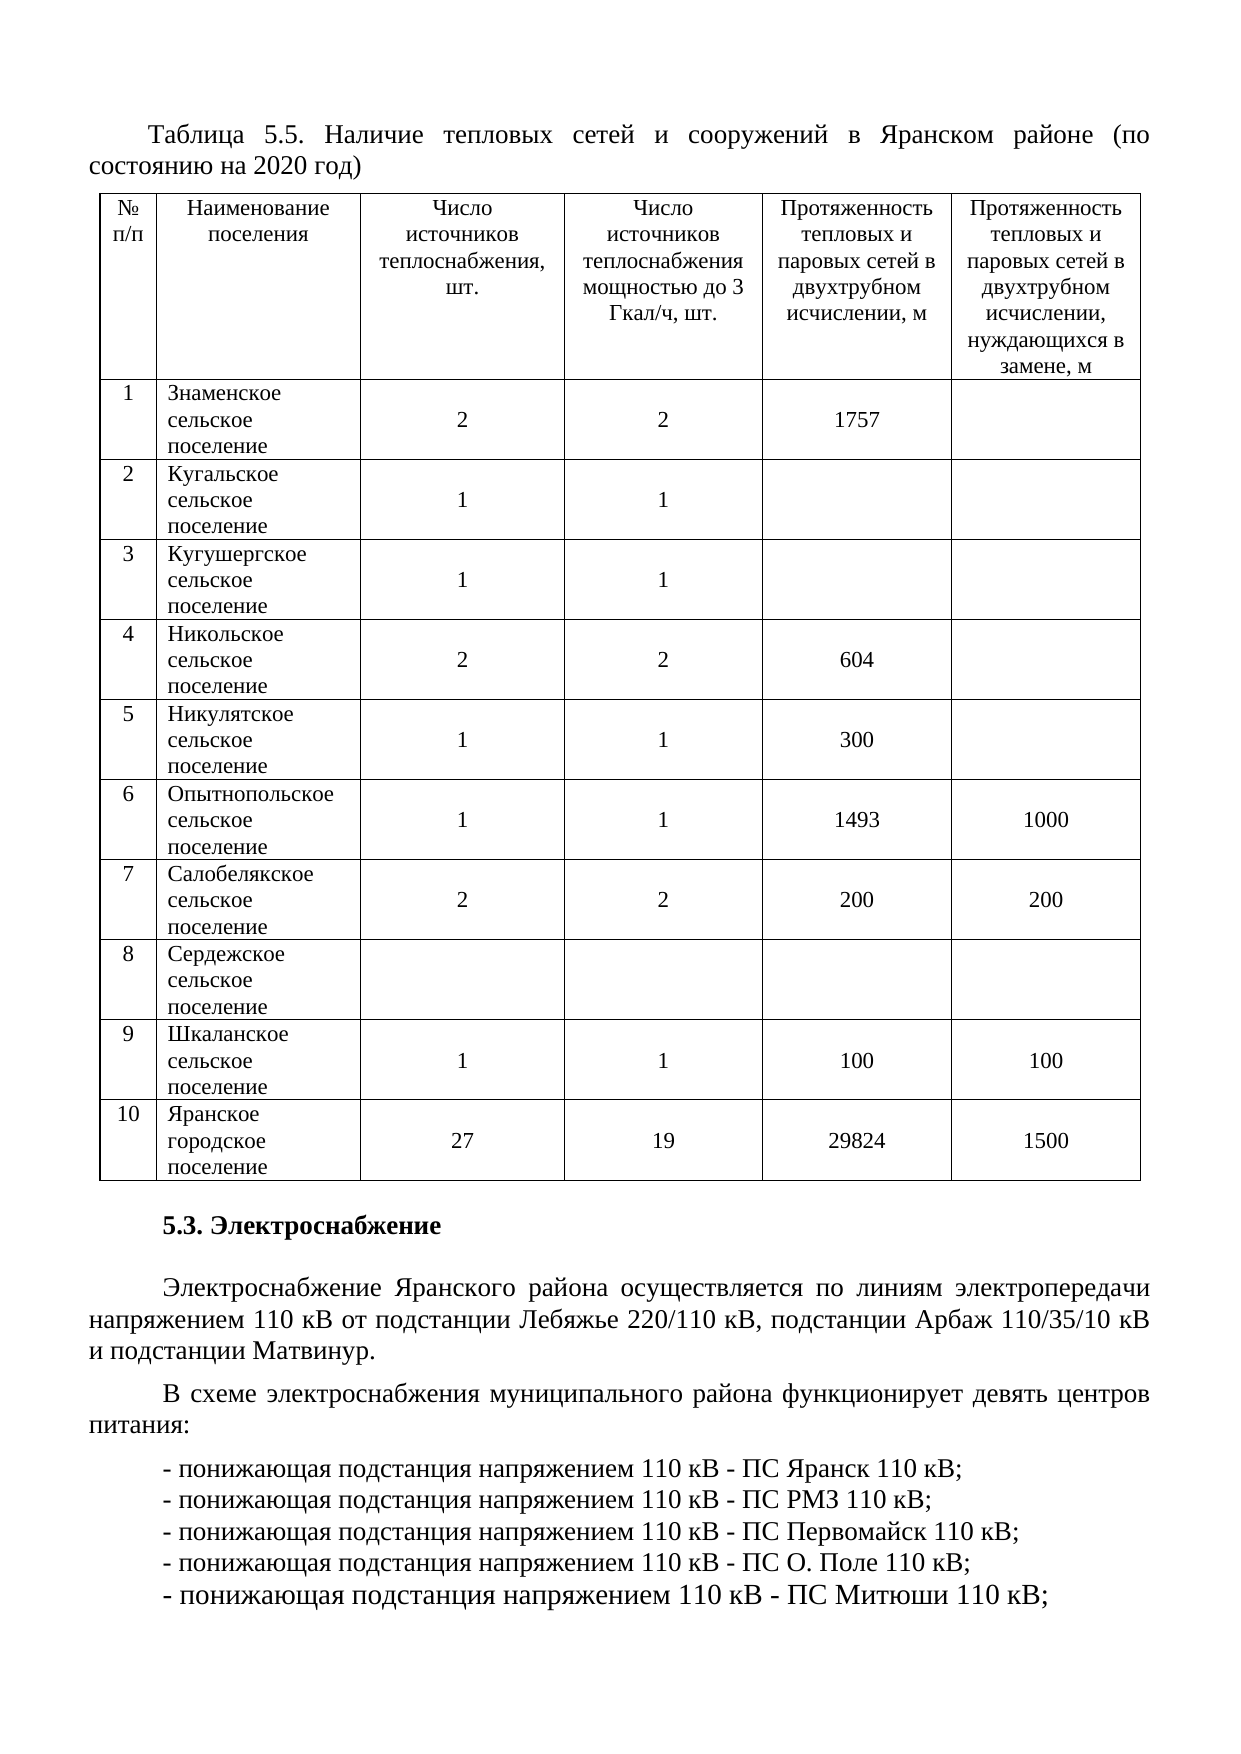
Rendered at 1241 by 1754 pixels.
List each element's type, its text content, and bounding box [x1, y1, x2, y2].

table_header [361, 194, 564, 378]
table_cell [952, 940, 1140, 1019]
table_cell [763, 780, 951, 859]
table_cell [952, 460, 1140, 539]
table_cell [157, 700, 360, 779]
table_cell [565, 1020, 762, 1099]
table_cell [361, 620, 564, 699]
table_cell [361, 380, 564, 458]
text - понижающая подстанция напряжением 110 кВ - ПС Яранск 110 кВ; [89, 1452, 1152, 1483]
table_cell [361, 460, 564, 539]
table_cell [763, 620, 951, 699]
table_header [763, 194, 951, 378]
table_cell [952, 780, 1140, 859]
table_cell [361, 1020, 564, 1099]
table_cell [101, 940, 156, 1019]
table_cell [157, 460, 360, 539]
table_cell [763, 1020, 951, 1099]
text Электроснабжение Яранского района осуществляется по линиям электропередачи напряжением 110 кВ от подстанции Лебяжье 220/110 кВ, подстанции Арбаж 110/35/10 кВ и подстанции Матвинур. [89, 1272, 1152, 1365]
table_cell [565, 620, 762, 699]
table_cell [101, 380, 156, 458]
text - понижающая подстанция напряжением 110 кВ - ПС РМЗ 110 кВ; [89, 1483, 1152, 1514]
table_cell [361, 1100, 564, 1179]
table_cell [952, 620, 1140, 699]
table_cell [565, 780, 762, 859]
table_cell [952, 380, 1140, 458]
text В схеме электроснабжения муниципального района функционирует девять центров питания: [89, 1377, 1152, 1440]
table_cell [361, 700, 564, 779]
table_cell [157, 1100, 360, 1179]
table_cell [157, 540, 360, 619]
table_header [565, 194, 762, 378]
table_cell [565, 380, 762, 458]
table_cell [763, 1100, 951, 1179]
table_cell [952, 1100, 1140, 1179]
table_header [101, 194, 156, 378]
text - понижающая подстанция напряжением 110 кВ - ПС О. Поле 110 кВ; [89, 1546, 1152, 1577]
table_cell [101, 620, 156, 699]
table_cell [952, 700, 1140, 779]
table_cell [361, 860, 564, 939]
text - понижающая подстанция напряжением 110 кВ - ПС Первомайск 110 кВ; [89, 1514, 1152, 1546]
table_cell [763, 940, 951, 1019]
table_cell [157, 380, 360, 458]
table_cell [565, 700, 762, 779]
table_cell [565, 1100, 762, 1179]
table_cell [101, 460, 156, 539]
subtitle 5.3. Электроснабжение [89, 1209, 1152, 1240]
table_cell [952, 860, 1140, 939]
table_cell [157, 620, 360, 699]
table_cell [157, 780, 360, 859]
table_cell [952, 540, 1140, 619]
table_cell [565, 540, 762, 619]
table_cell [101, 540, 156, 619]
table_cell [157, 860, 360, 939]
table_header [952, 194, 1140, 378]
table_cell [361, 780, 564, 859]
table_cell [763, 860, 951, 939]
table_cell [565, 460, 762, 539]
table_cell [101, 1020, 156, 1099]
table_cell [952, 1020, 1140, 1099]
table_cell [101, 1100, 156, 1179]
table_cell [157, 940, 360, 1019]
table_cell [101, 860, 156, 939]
text Таблица 5.5. Наличие тепловых сетей и сооружений в Яранском районе (по состоянию на 2020 год) [89, 118, 1152, 180]
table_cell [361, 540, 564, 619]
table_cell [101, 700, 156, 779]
text - понижающая подстанция напряжением 110 кВ - ПС Митюши 110 кВ; [89, 1577, 1152, 1610]
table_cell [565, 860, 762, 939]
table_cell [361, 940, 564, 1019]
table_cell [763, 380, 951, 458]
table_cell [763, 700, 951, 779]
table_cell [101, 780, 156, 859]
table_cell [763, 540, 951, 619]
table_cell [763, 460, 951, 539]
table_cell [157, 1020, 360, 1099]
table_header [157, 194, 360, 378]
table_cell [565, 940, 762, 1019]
